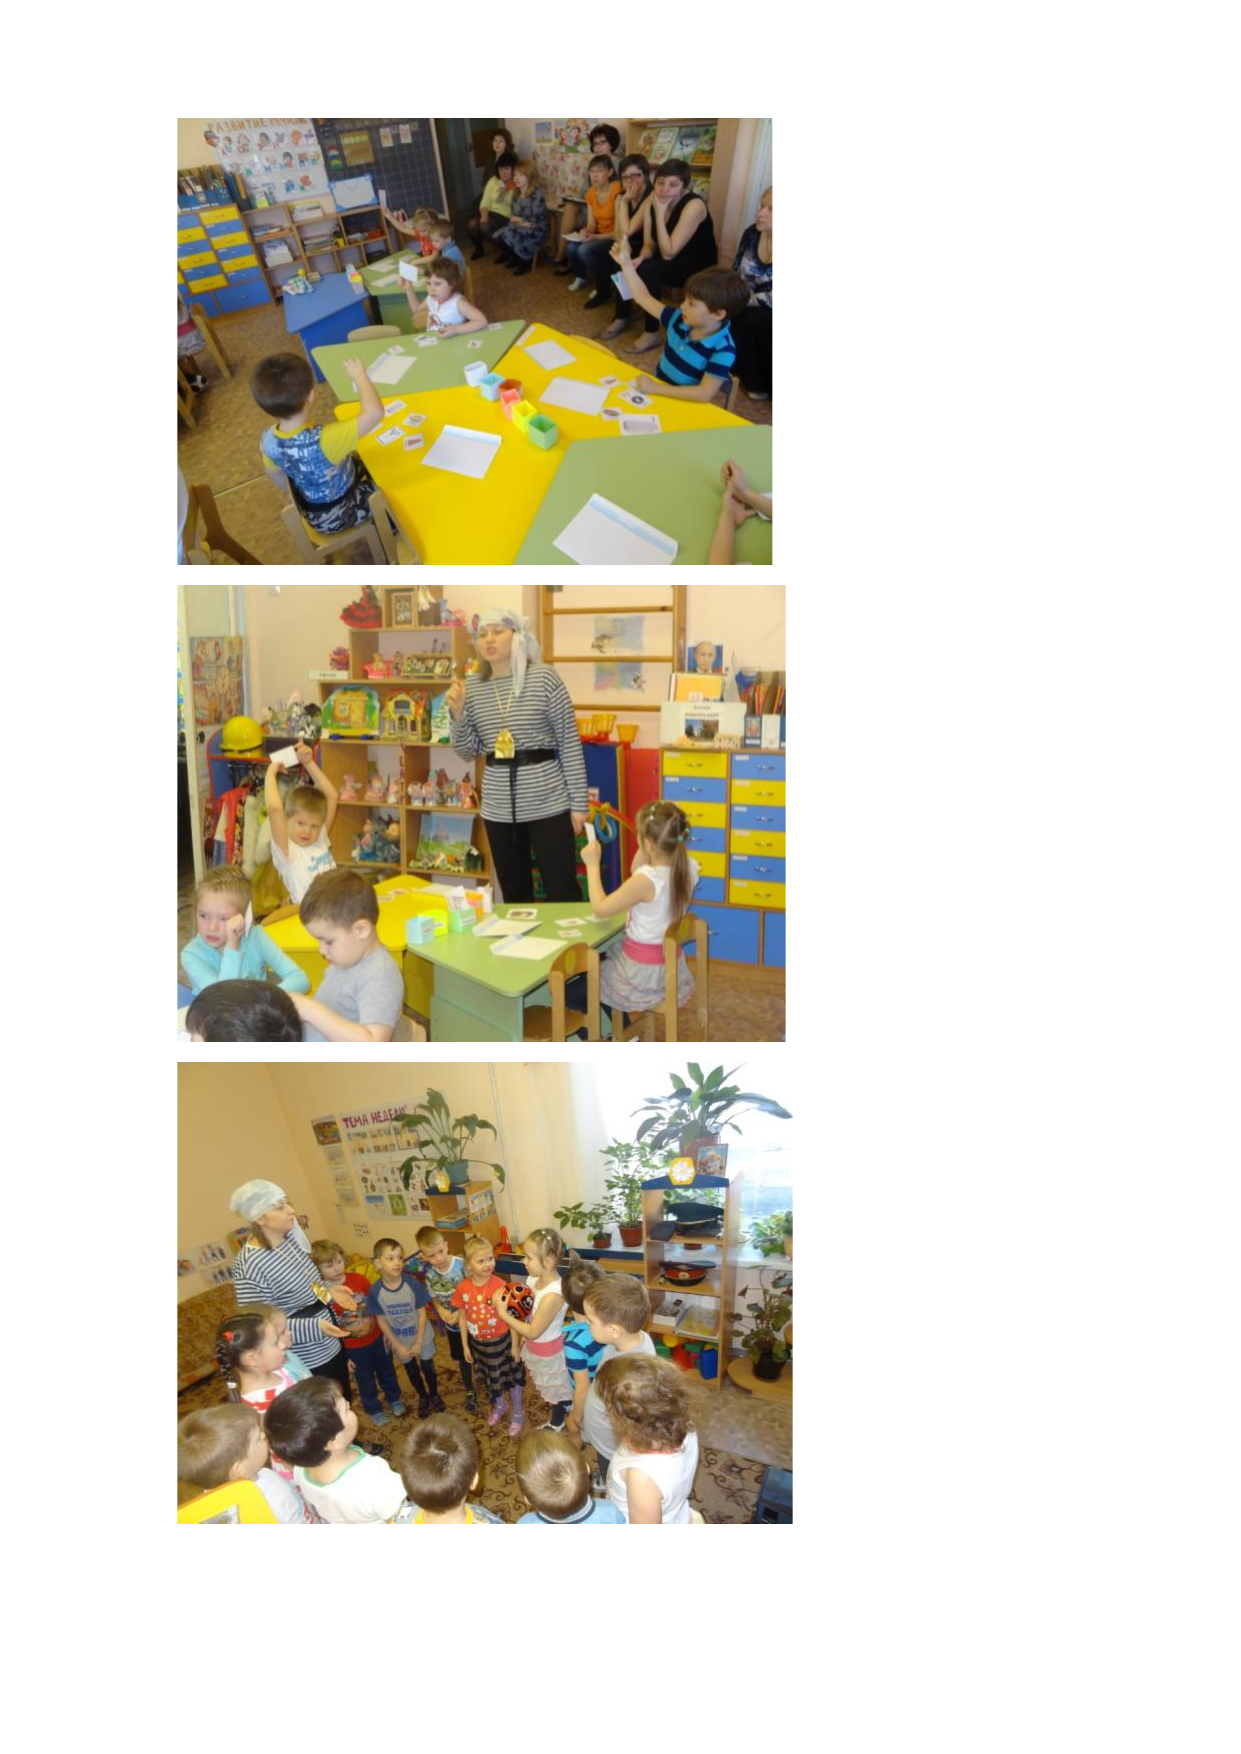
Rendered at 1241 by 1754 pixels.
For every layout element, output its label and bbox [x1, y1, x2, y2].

picture [177, 1062, 793, 1524]
picture [177, 585, 786, 1042]
picture [177, 118, 773, 565]
